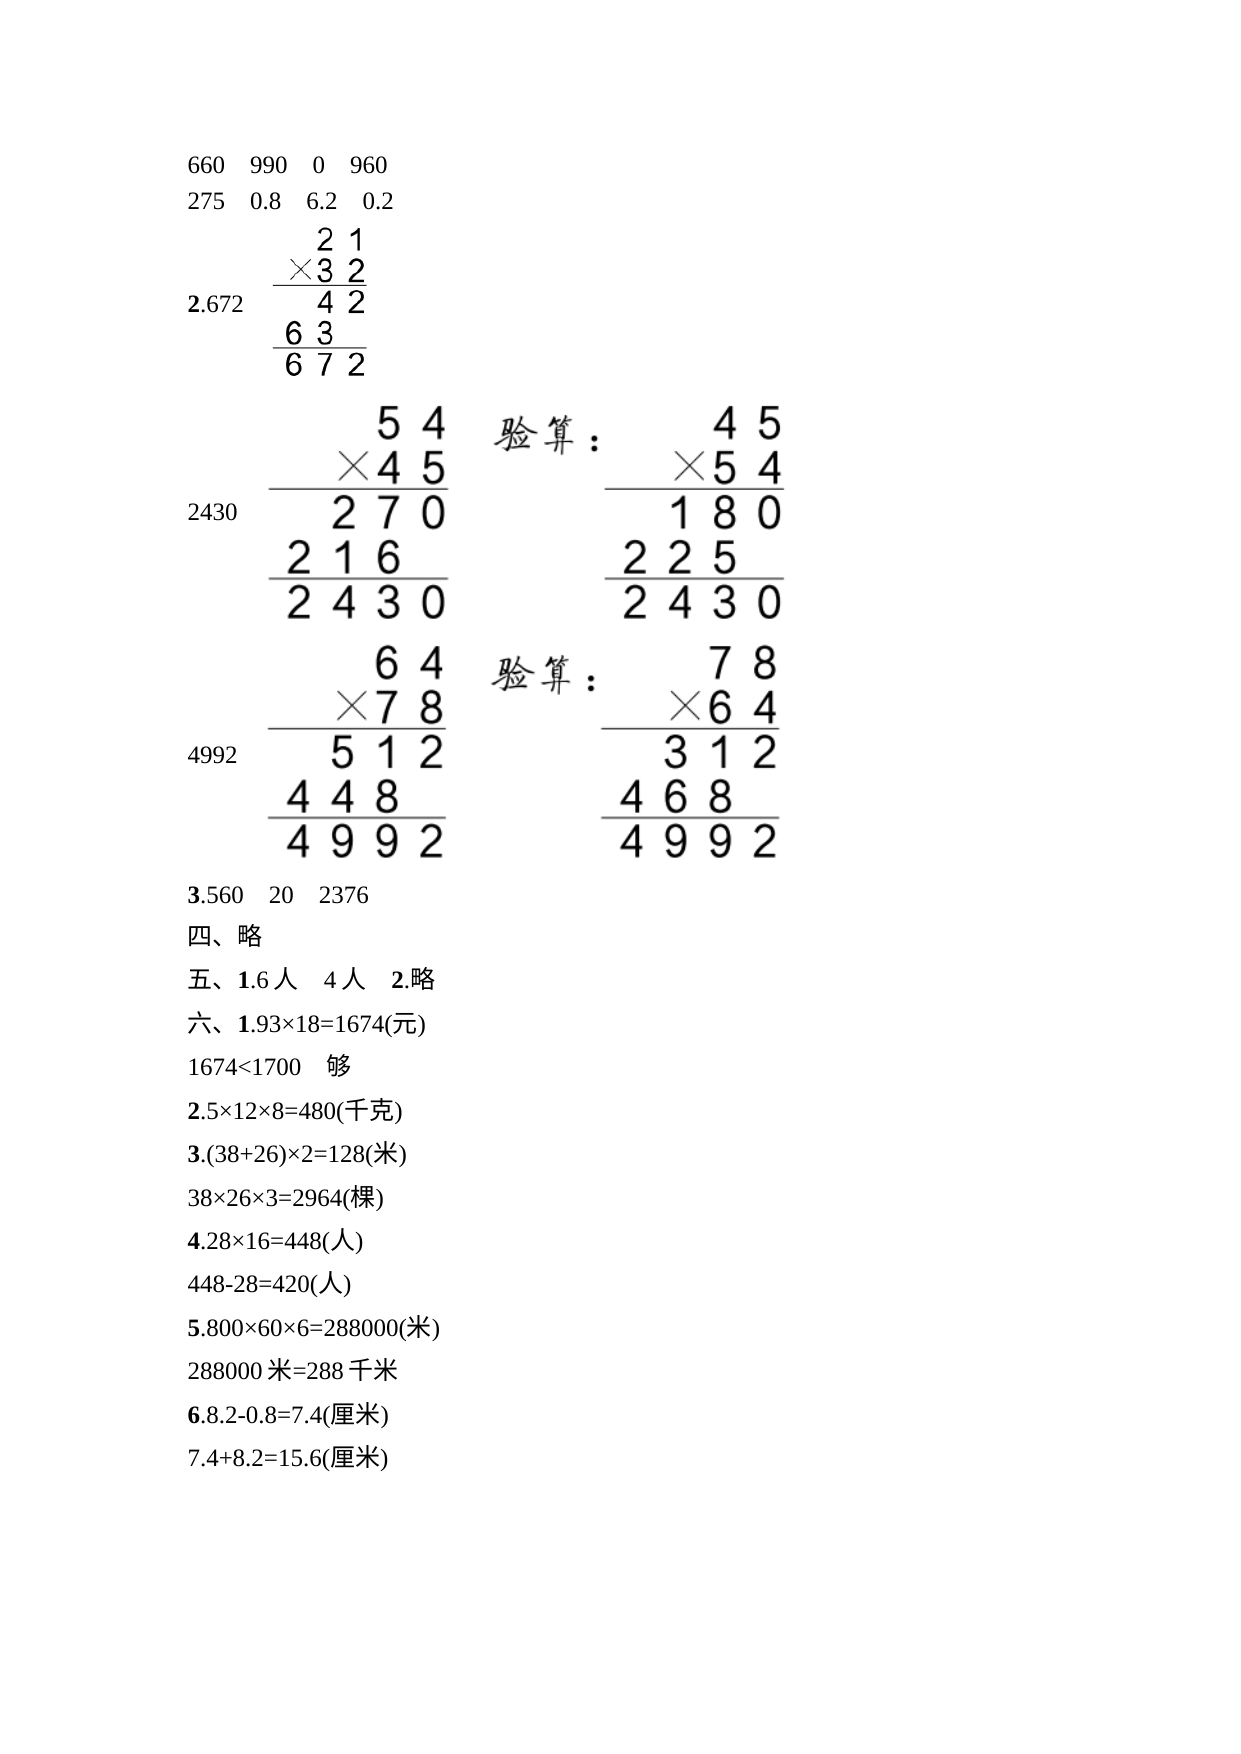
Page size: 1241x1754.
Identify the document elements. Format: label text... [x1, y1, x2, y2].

picture [268, 221, 375, 380]
text 275 0.8 6.2 0.2 [187, 186, 1053, 215]
picture [262, 636, 794, 868]
text 2.5×12×8=480(千克) [187, 1090, 1053, 1126]
text 3.(38+26)×2=128(米) [187, 1133, 1053, 1170]
picture [262, 392, 802, 624]
text 四、略 [187, 916, 1053, 953]
text 660 990 0 960 [187, 150, 1053, 179]
text 448-28=420(人) [187, 1264, 1053, 1300]
text 4.28×16=448(人) [187, 1220, 1053, 1257]
text 7.4+8.2=15.6(厘米) [187, 1438, 1053, 1474]
text 五、1.6人 4人 2.略 [187, 960, 1053, 996]
text 38×26×3=2964(棵) [187, 1177, 1053, 1213]
text 6.8.2-0.8=7.4(厘米) [187, 1394, 1053, 1430]
text 288000米=288千米 [187, 1351, 1053, 1387]
text 5.800×60×6=288000(米) [187, 1307, 1053, 1343]
text 3.560 20 2376 [187, 880, 1053, 909]
text 六、1.93×18=1674(元) [187, 1003, 1053, 1039]
text 1674<1700 够 [187, 1047, 1053, 1083]
text 2.672 [187, 222, 1053, 385]
